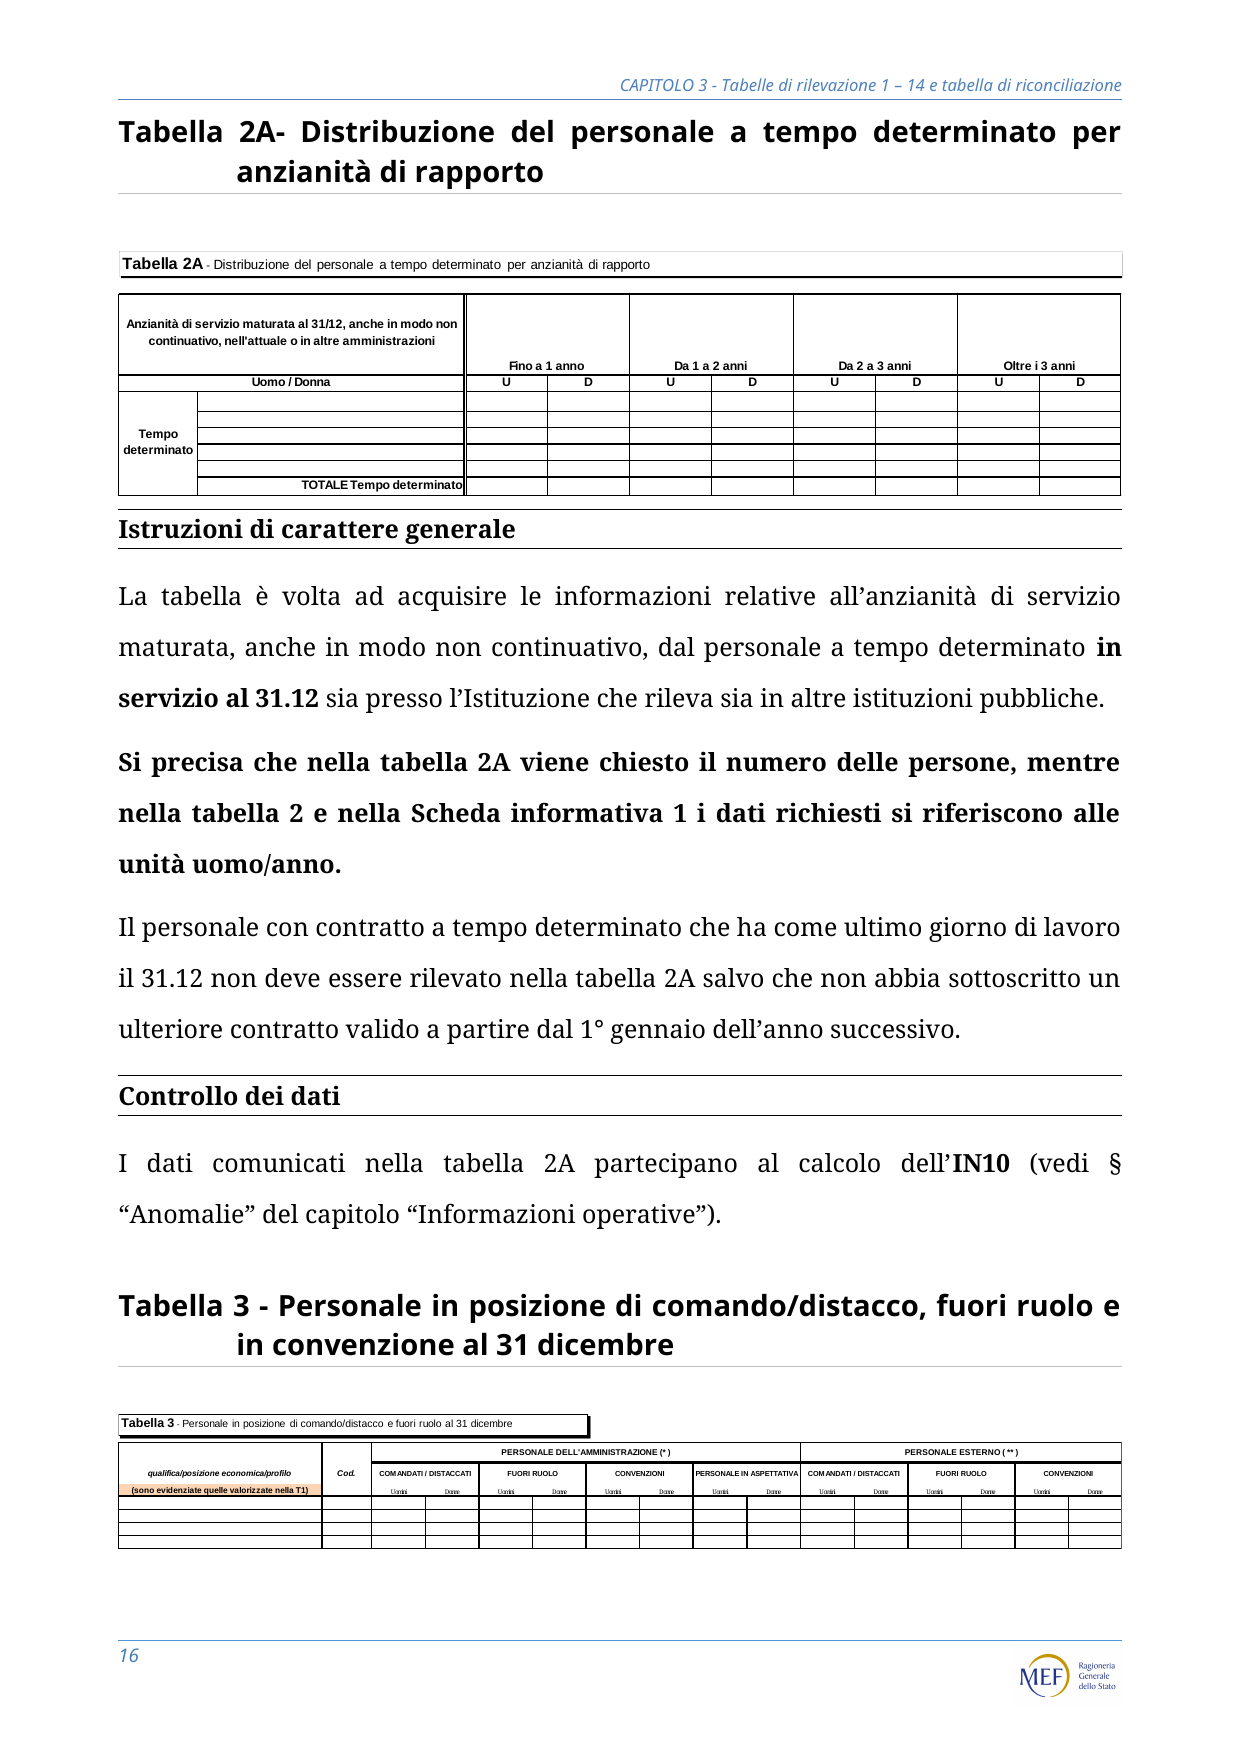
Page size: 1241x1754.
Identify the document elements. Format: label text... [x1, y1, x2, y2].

text Si precisa che nella tabella 2A viene chiesto il numero delle persone, mentre nella tabella 2 e nella Scheda informativa 1 i dati richiesti si riferiscono alle unità uomo/anno. [118, 744, 1122, 880]
text Controllo dei dati [118, 1076, 1122, 1115]
subtitle Tabella 2A- Distribuzione del personale a tempo determinato per anzianità di rapporto [118, 112, 1122, 193]
text I dati comunicati nella tabella 2A partecipano al calcolo dell’IN10 (vedi § “Anomalie” del capitolo “Informazioni operative”). [118, 1145, 1122, 1230]
picture [1011, 1645, 1122, 1706]
text Istruzioni di carattere generale [118, 510, 1122, 548]
subtitle Tabella 3 - Personale in posizione di comando/distacco, fuori ruolo e in convenzione al 31 dicembre [118, 1285, 1122, 1366]
text La tabella è volta ad acquisire le informazioni relative all’anzianità di servizio maturata, anche in modo non continuativo, dal personale a tempo determinato in servizio al 31.12 sia presso l’Istituzione che rileva sia in altre istituzioni pubbliche. [118, 578, 1122, 715]
text Il personale con contratto a tempo determinato che ha come ultimo giorno di lavoro il 31.12 non deve essere rilevato nella tabella 2A salvo che non abbia sottoscritto un ulteriore contratto valido a partire dal 1° gennaio dell’anno successivo. [118, 910, 1122, 1046]
